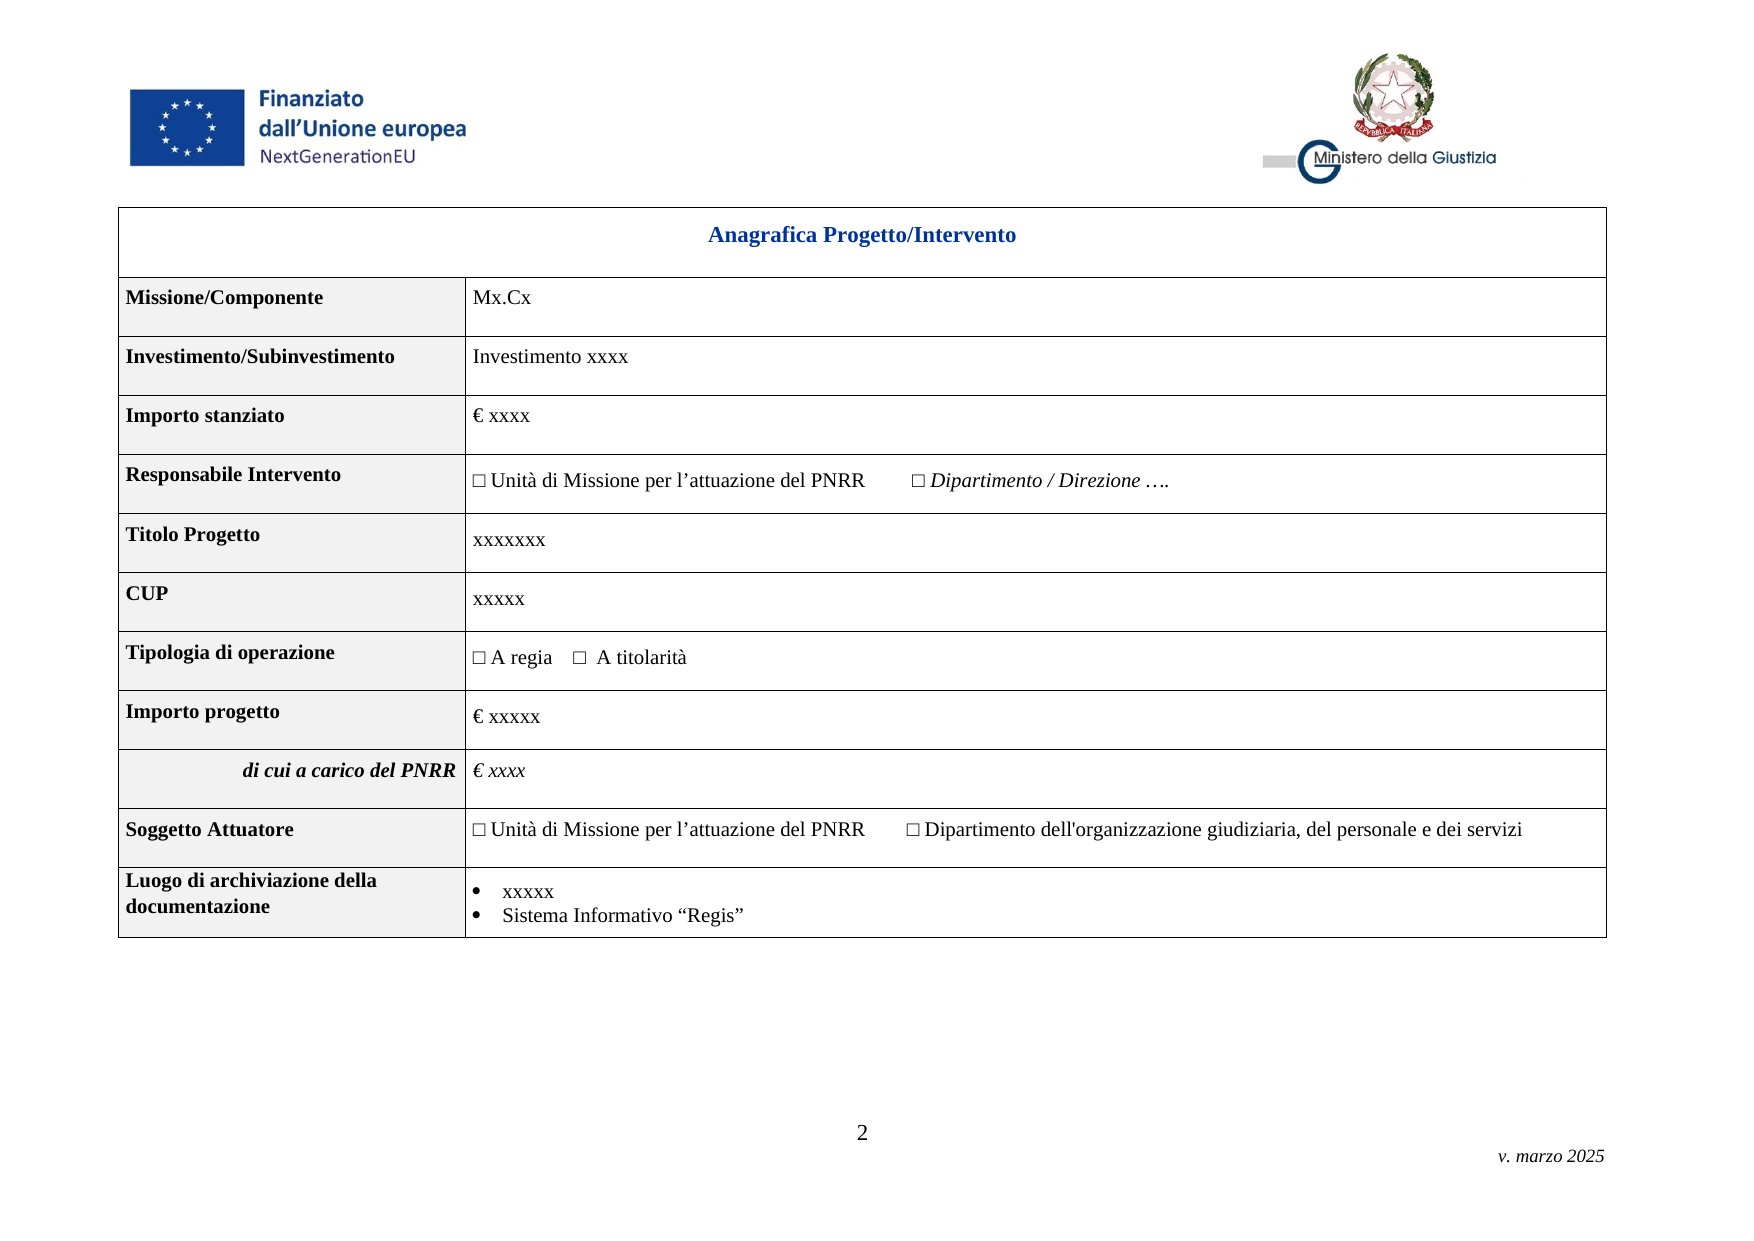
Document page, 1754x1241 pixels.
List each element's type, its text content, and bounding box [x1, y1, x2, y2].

table_cell Missione/Componente [119, 278, 465, 336]
table_cell Tipologia di operazione [119, 632, 465, 690]
table_header Anagrafica Progetto/Intervento [119, 208, 1606, 277]
picture [118, 80, 485, 176]
table_cell Soggetto Attuatore [119, 809, 465, 867]
table_cell € xxxx [466, 396, 1606, 454]
table_cell Investimento xxxx [466, 337, 1606, 395]
table_cell xxxxx Sistema Informativo “Regis” [466, 868, 1606, 937]
table_cell Luogo di archiviazione della documentazione [119, 868, 465, 937]
table_cell Importo progetto [119, 691, 465, 749]
table_cell Importo stanziato [119, 396, 465, 454]
table_cell xxxxx [466, 573, 1606, 631]
table_cell Investimento/Subinvestimento [119, 337, 465, 395]
table_cell □ A regia □ A titolarità [466, 632, 1606, 690]
table_cell € xxxxx [466, 691, 1606, 749]
table_cell xxxxxxx [466, 514, 1606, 572]
table_cell Titolo Progetto [119, 514, 465, 572]
table_cell € xxxx [466, 750, 1606, 808]
table_cell Responsabile Intervento [119, 455, 465, 513]
table_cell di cui a carico del PNRR [119, 750, 465, 808]
table_cell □ Unità di Missione per l’attuazione del PNRR □ Dipartimento / Direzione …. [466, 455, 1606, 513]
table_cell Mx.Cx [466, 278, 1606, 336]
table_cell □ Unità di Missione per l’attuazione del PNRR □ Dipartimento dell'organizzazione giudiziaria, del personale e dei servizi [466, 809, 1606, 867]
picture [1200, 41, 1605, 207]
table_cell CUP [119, 573, 465, 631]
